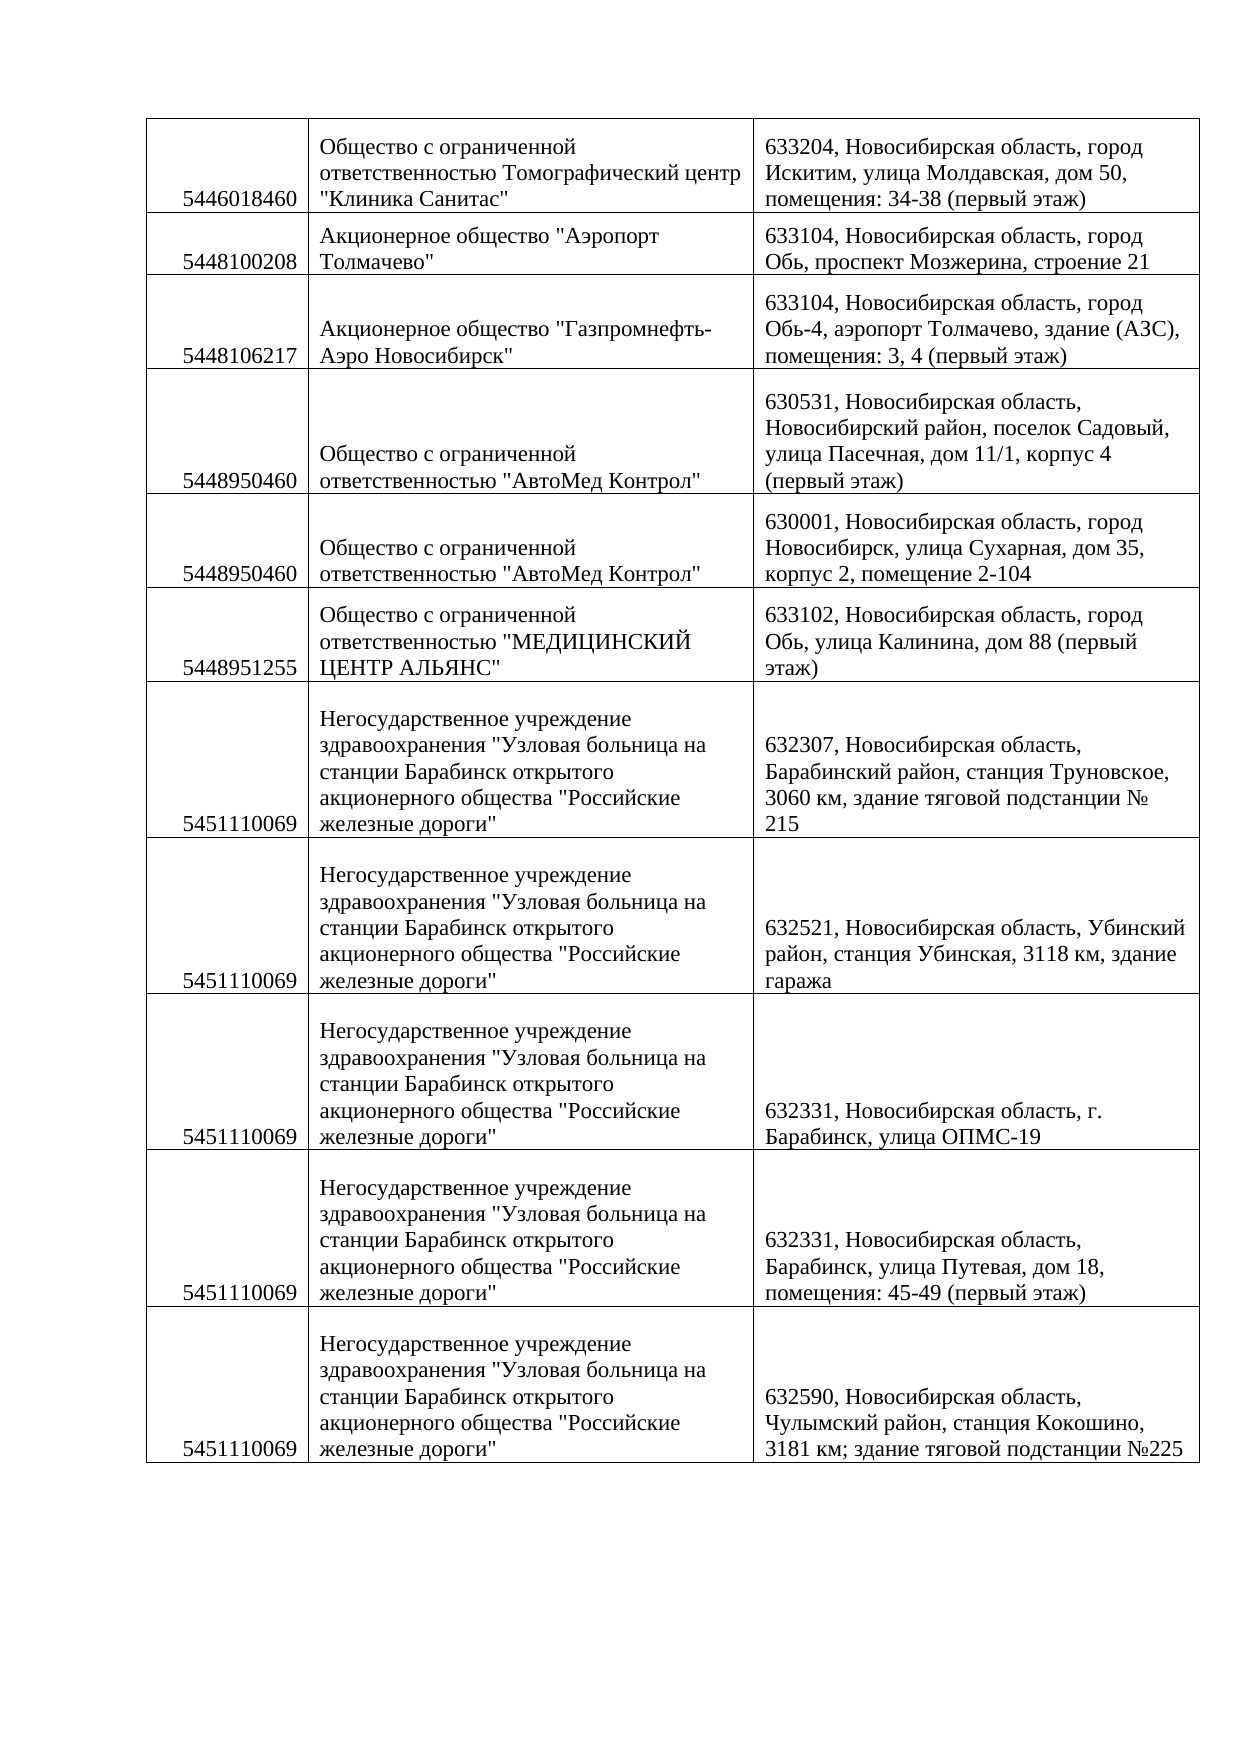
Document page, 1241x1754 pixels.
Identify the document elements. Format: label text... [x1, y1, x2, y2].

table_cell Акционерное общество "Аэропорт Толмачево" [309, 213, 753, 274]
table_cell 632307, Новосибирская область, Барабинский район, станция Труновское, 3060 км, здание тяговой подстанции № 215 [754, 682, 1199, 837]
table_cell Негосударственное учреждение здравоохранения "Узловая больница на станции Барабинск открытого акционерного общества "Российские железные дороги" [309, 838, 753, 993]
table_cell 632521, Новосибирская область, Убинский район, станция Убинская, 3118 км, здание гаража [754, 838, 1199, 993]
table_cell 5451110069 [147, 682, 308, 837]
table_cell Негосударственное учреждение здравоохранения "Узловая больница на станции Барабинск открытого акционерного общества "Российские железные дороги" [309, 682, 753, 837]
table_cell 630531, Новосибирская область, Новосибирский район, поселок Садовый, улица Пасечная, дом 11/1, корпус 4 (первый этаж) [754, 369, 1199, 493]
table_cell 5448106217 [147, 275, 308, 368]
table_cell 5448950460 [147, 369, 308, 493]
table_cell 630001, Новосибирская область, город Новосибирск, улица Сухарная, дом 35, корпус 2, помещение 2-104 [754, 494, 1199, 587]
table_cell 5448100208 [147, 213, 308, 274]
table_cell 5451110069 [147, 994, 308, 1149]
table_cell Негосударственное учреждение здравоохранения "Узловая больница на станции Барабинск открытого акционерного общества "Российские железные дороги" [309, 1307, 753, 1462]
table_cell 633104, Новосибирская область, город Обь, проспект Мозжерина, строение 21 [754, 213, 1199, 274]
table_cell 632590, Новосибирская область, Чулымский район, станция Кокошино, 3181 км; здание тяговой подстанции №225 [754, 1307, 1199, 1462]
table_cell 632331, Новосибирская область, г. Барабинск, улица ОПМС-19 [754, 994, 1199, 1149]
table_cell 5448951255 [147, 588, 308, 681]
table_cell 633104, Новосибирская область, город Обь-4, аэропорт Толмачево, здание (АЗС), помещения: 3, 4 (первый этаж) [754, 275, 1199, 368]
table_cell 632331, Новосибирская область, Барабинск, улица Путевая, дом 18, помещения: 45-49 (первый этаж) [754, 1150, 1199, 1306]
table_cell Общество с ограниченной ответственностью "МЕДИЦИНСКИЙ ЦЕНТР АЛЬЯНС" [309, 588, 753, 681]
table_cell 5446018460 [147, 119, 308, 212]
table_cell Общество с ограниченной ответственностью Томографический центр "Клиника Санитас" [309, 119, 753, 212]
table_cell 633102, Новосибирская область, город Обь, улица Калинина, дом 88 (первый этаж) [754, 588, 1199, 681]
table_cell Общество с ограниченной ответственностью "АвтоМед Контрол" [309, 494, 753, 587]
table_cell 633204, Новосибирская область, город Искитим, улица Молдавская, дом 50, помещения: 34-38 (первый этаж) [754, 119, 1199, 212]
table_cell Акционерное общество "Газпромнефть-Аэро Новосибирск" [309, 275, 753, 368]
table_cell Негосударственное учреждение здравоохранения "Узловая больница на станции Барабинск открытого акционерного общества "Российские железные дороги" [309, 994, 753, 1149]
table_cell 5451110069 [147, 838, 308, 993]
table_cell Негосударственное учреждение здравоохранения "Узловая больница на станции Барабинск открытого акционерного общества "Российские железные дороги" [309, 1150, 753, 1306]
table_cell 5451110069 [147, 1307, 308, 1462]
table_cell 5448950460 [147, 494, 308, 587]
table_cell 5451110069 [147, 1150, 308, 1306]
table_cell Общество с ограниченной ответственностью "АвтоМед Контрол" [309, 369, 753, 493]
